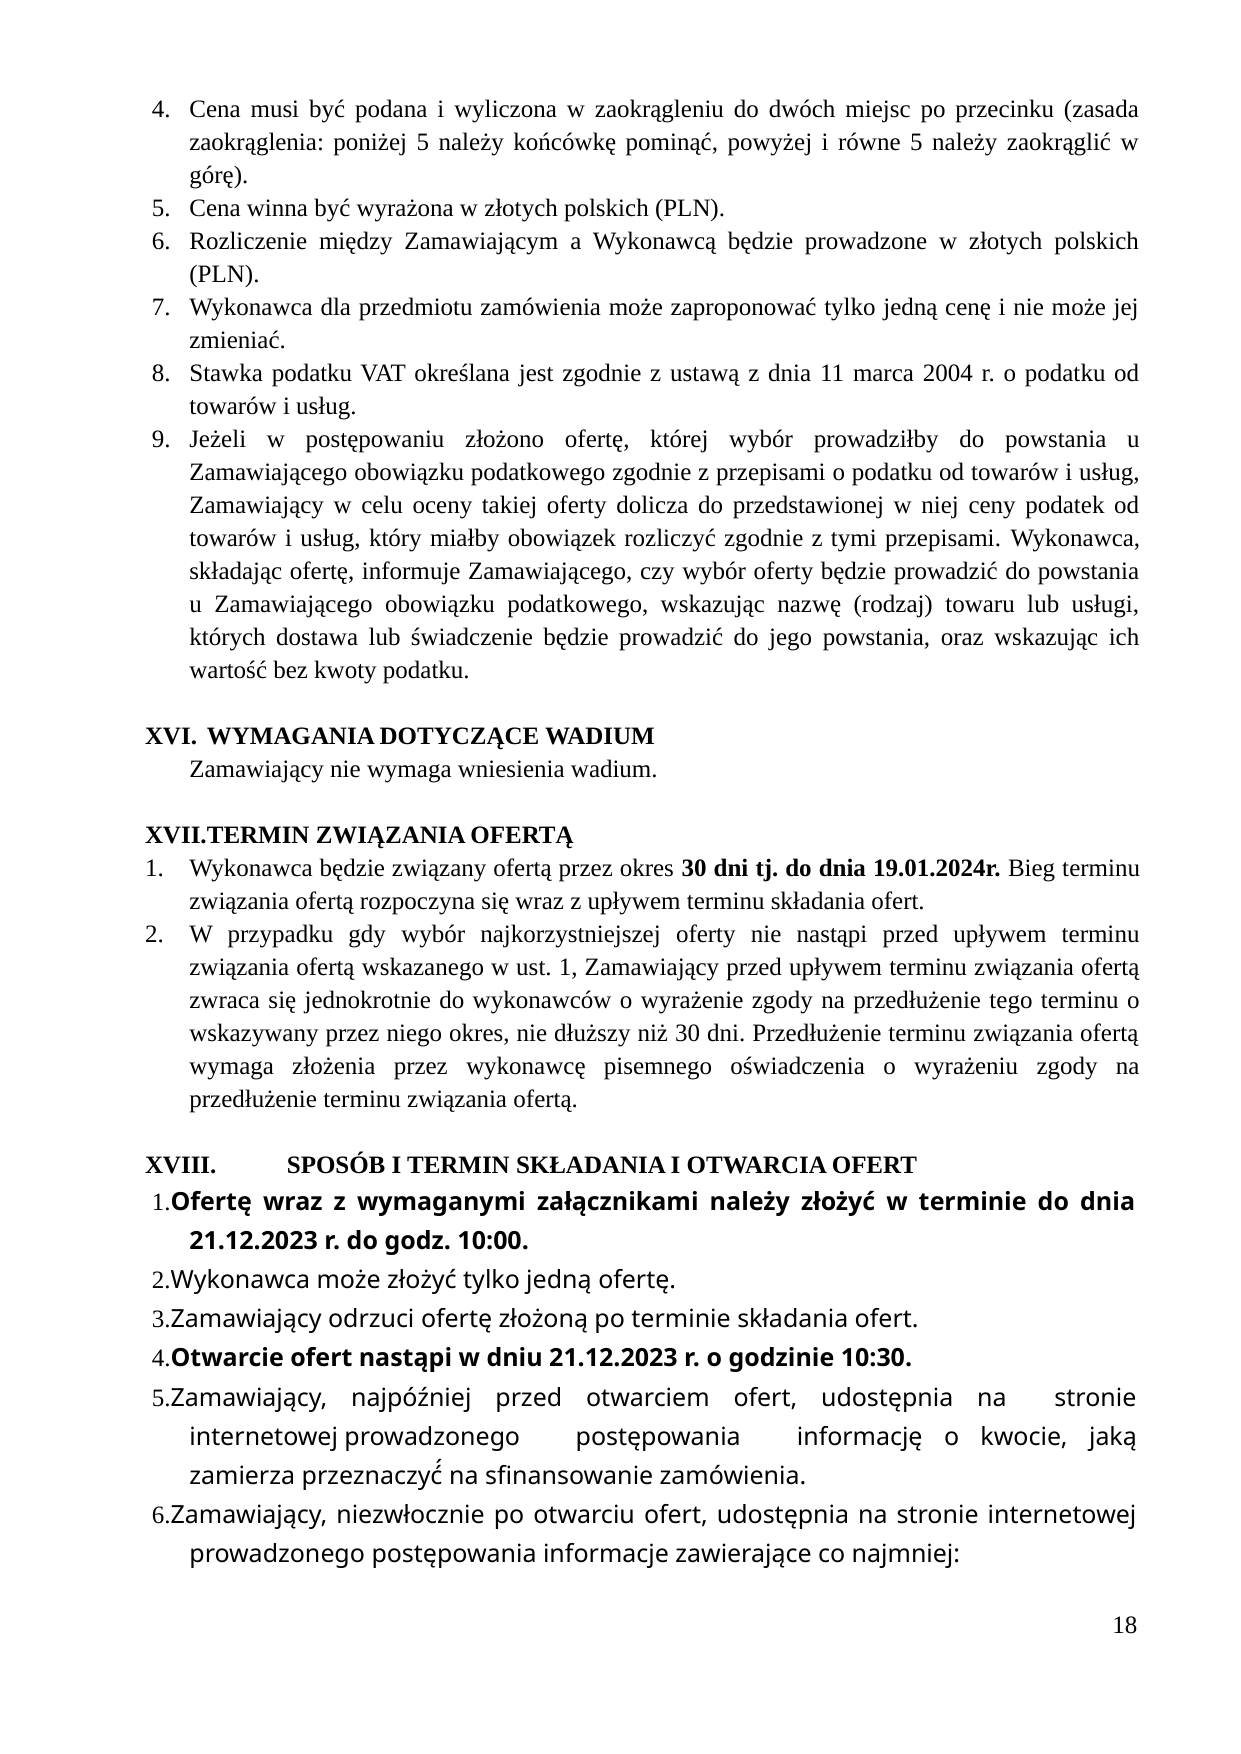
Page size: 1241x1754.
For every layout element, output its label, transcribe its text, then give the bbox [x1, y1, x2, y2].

list Jeżeli w postępowaniu złożono ofertę, której wybór prowadziłby do powstania u Zamawiającego obowiązku podatkowego zgodnie z przepisami o podatku od towarów i usług, Zamawiający w celu oceny takiej oferty dolicza do przedstawionej w niej ceny podatek od towarów i usług, który miałby obowiązek rozliczyć zgodnie z tymi przepisami. Wykonawca, składając ofertę, informuje Zamawiającego, czy wybór oferty będzie prowadzić do powstania u Zamawiającego obowiązku podatkowego, wskazując nazwę (rodzaj) towaru lub usługi, których dostawa lub świadczenie będzie prowadzić do jego powstania, oraz wskazując ich wartość bez kwoty podatku. [152, 424, 1140, 684]
list Stawka podatku VAT określana jest zgodnie z ustawą z dnia 11 marca 2004 r. o podatku od towarów i usług. [152, 358, 1140, 420]
list Otwarcie ofert nastąpi w dniu 21.12.2023 r. o godzinie 10:30. [152, 1340, 1137, 1374]
list Zamawiający odrzuci ofertę złożoną po terminie składania ofert. [152, 1301, 1137, 1335]
list Zamawiający, najpóźniej przed otwarciem ofert, udostępnia na stronie internetowej prowadzonego postępowania informację o kwocie, jaką zamierza przeznaczyć́ na sfinansowanie zamówienia. [152, 1379, 1137, 1492]
list Zamawiający, niezwłocznie po otwarciu ofert, udostępnia na stronie internetowej prowadzonego postępowania informacje zawierające co najmniej: [152, 1497, 1137, 1570]
list W przypadku gdy wybór najkorzystniejszej oferty nie nastąpi przed upływem terminu związania ofertą wskazanego w ust. 1, Zamawiający przed upływem terminu związania ofertą zwraca się jednokrotnie do wykonawców o wyrażenie zgody na przedłużenie tego terminu o wskazywany przez niego okres, nie dłuższy niż 30 dni. Przedłużenie terminu związania ofertą wymaga złożenia przez wykonawcę pisemnego oświadczenia o wyrażeniu zgody na przedłużenie terminu związania ofertą. [145, 919, 1140, 1113]
list Rozliczenie między Zamawiającym a Wykonawcą będzie prowadzone w złotych polskich (PLN). [152, 226, 1140, 288]
list TERMIN ZWIĄZANIA OFERTĄ [145, 820, 1140, 849]
list Wykonawca może złożyć tylko jedną ofertę. [152, 1262, 1137, 1296]
list Cena winna być wyrażona w złotych polskich (PLN). [152, 193, 1140, 222]
list Cena musi być podana i wyliczona w zaokrągleniu do dwóch miejsc po przecinku (zasada zaokrąglenia: poniżej 5 należy końcówkę pominąć, powyżej i równe 5 należy zaokrąglić w górę). [152, 94, 1140, 188]
list Wykonawca dla przedmiotu zamówienia może zaproponować tylko jedną cenę i nie może jej zmieniać. [152, 292, 1140, 354]
list Wykonawca będzie związany ofertą przez okres 30 dni tj. do dnia 19.01.2024r. Bieg terminu związania ofertą rozpoczyna się wraz z upływem terminu składania ofert. [145, 853, 1140, 915]
list SPOSÓB I TERMIN SKŁADANIA I OTWARCIA OFERT [145, 1150, 1140, 1179]
list WYMAGANIA DOTYCZĄCE WADIUM [145, 721, 1140, 750]
list Ofertę wraz z wymaganymi załącznikami należy złożyć w terminie do dnia 21.12.2023 r. do godz. 10:00. [152, 1183, 1137, 1257]
text Zamawiający nie wymaga wniesienia wadium. [189, 754, 1140, 783]
